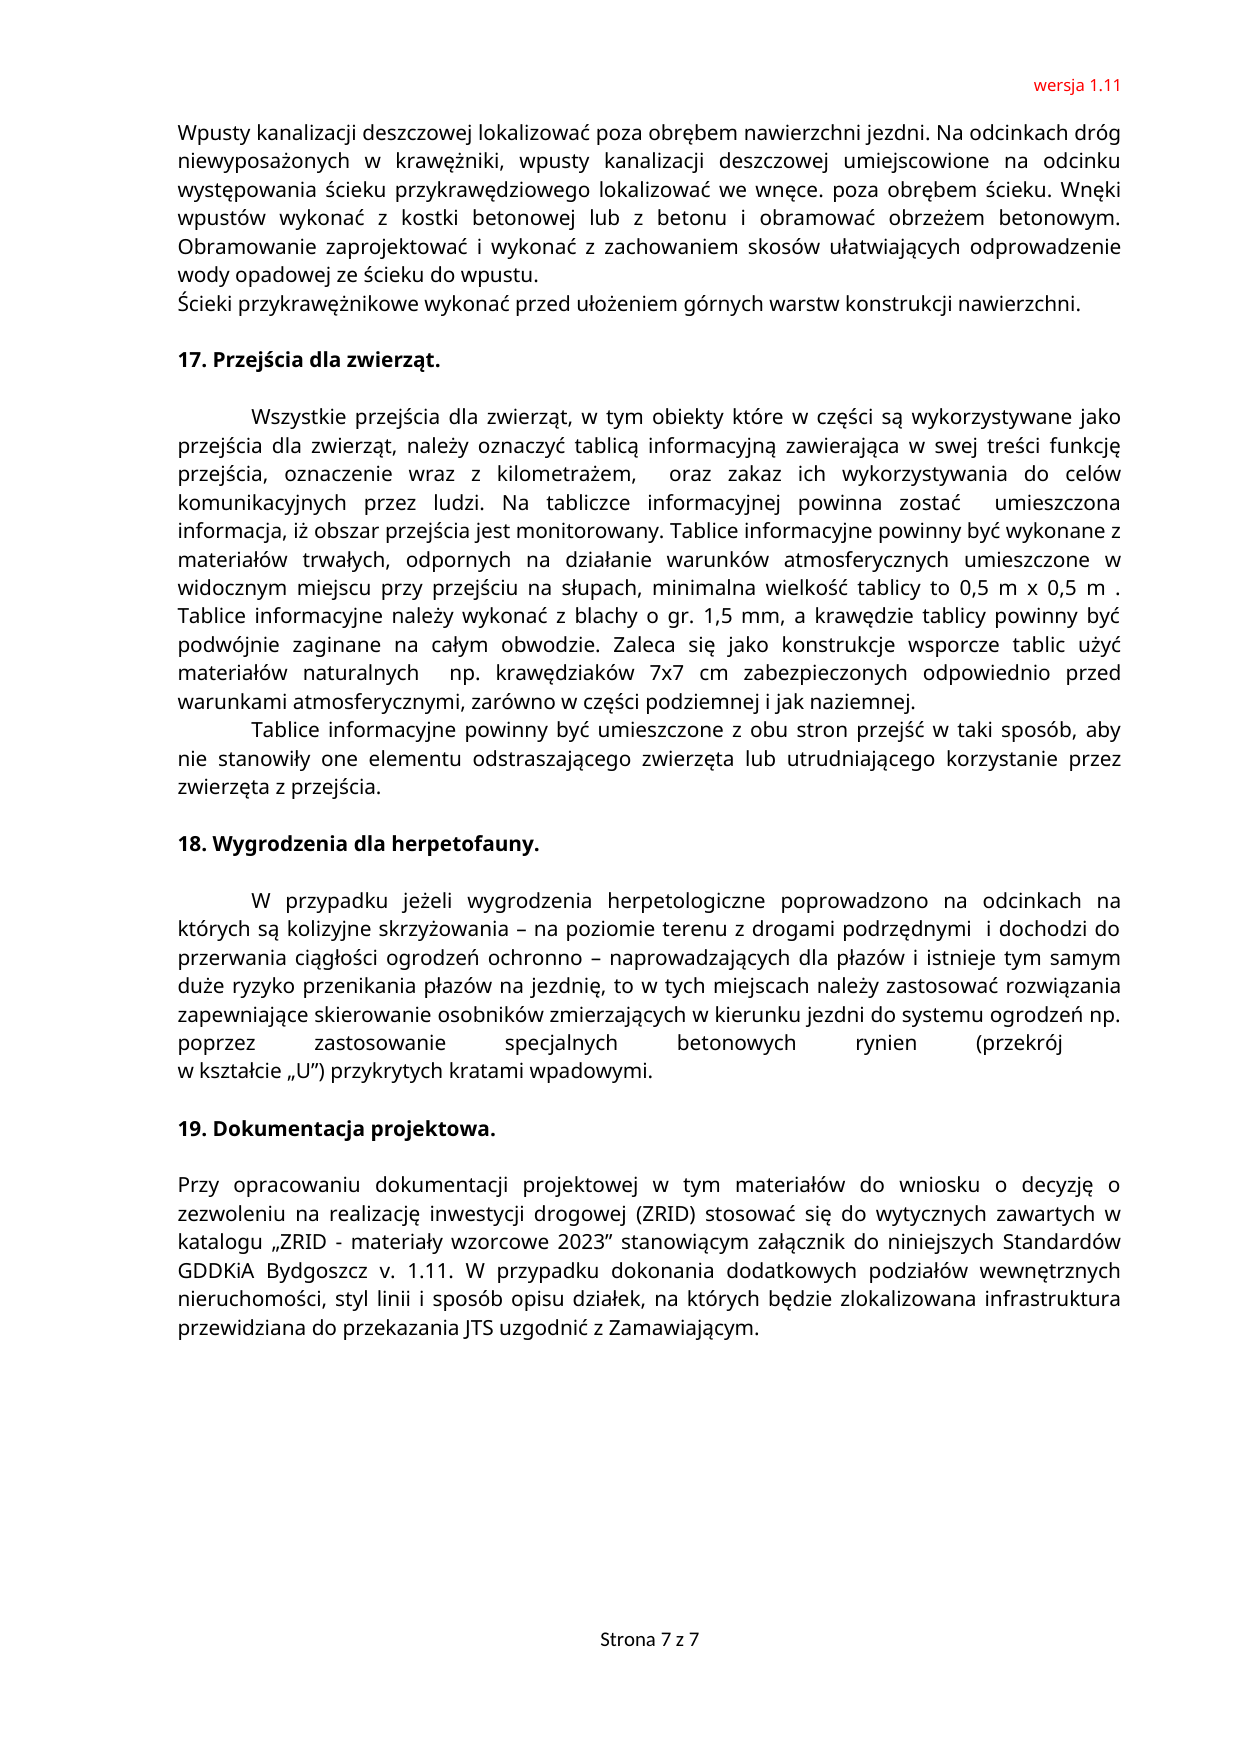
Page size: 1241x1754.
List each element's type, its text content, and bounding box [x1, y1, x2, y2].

text 18. Wygrodzenia dla herpetofauny. [177, 829, 1122, 857]
text 19. Dokumentacja projektowa. [177, 1114, 1122, 1142]
text Wszystkie przejścia dla zwierząt, w tym obiekty które w części są wykorzystywane jako przejścia dla zwierząt, należy oznaczyć tablicą informacyjną zawierająca w swej treści funkcję przejścia, oznaczenie wraz z kilometrażem, oraz zakaz ich wykorzystywania do celów komunikacyjnych przez ludzi. Na tabliczce informacyjnej powinna zostać umieszczona informacja, iż obszar przejścia jest monitorowany. Tablice informacyjne powinny być wykonane z materiałów trwałych, odpornych na działanie warunków atmosferycznych umieszczone w widocznym miejscu przy przejściu na słupach, minimalna wielkość tablicy to 0,5 m x 0,5 m . Tablice informacyjne należy wykonać z blachy o gr. 1,5 mm, a krawędzie tablicy powinny być podwójnie zaginane na całym obwodzie. Zaleca się jako konstrukcje wsporcze tablic użyć materiałów naturalnych np. krawędziaków 7x7 cm zabezpieczonych odpowiednio przed warunkami atmosferycznymi, zarówno w części podziemnej i jak naziemnej. [177, 402, 1122, 715]
text W przypadku jeżeli wygrodzenia herpetologiczne poprowadzono na odcinkach na których są kolizyjne skrzyżowania – na poziomie terenu z drogami podrzędnymi i dochodzi do przerwania ciągłości ogrodzeń ochronno – naprowadzających dla płazów i istnieje tym samym duże ryzyko przenikania płazów na jezdnię, to w tych miejscach należy zastosować rozwiązania zapewniające skierowanie osobników zmierzających w kierunku jezdni do systemu ogrodzeń np. poprzez zastosowanie specjalnych betonowych rynien (przekrój w kształcie „U”) przykrytych kratami wpadowymi. [177, 886, 1122, 1085]
text 17. Przejścia dla zwierząt. [177, 346, 1122, 374]
text Tablice informacyjne powinny być umieszczone z obu stron przejść w taki sposób, aby nie stanowiły one elementu odstraszającego zwierzęta lub utrudniającego korzystanie przez zwierzęta z przejścia. [177, 715, 1122, 801]
text Przy opracowaniu dokumentacji projektowej w tym materiałów do wniosku o decyzję o zezwoleniu na realizację inwestycji drogowej (ZRID) stosować się do wytycznych zawartych w katalogu „ZRID - materiały wzorcowe 2023” stanowiącym załącznik do niniejszych Standardów GDDKiA Bydgoszcz v. 1.11. W przypadku dokonania dodatkowych podziałów wewnętrznych nieruchomości, styl linii i sposób opisu działek, na których będzie zlokalizowana infrastruktura przewidziana do przekazania JTS uzgodnić z Zamawiającym. [177, 1171, 1122, 1341]
text Ścieki przykrawężnikowe wykonać przed ułożeniem górnych warstw konstrukcji nawierzchni. [177, 289, 1122, 317]
text Wpusty kanalizacji deszczowej lokalizować poza obrębem nawierzchni jezdni. Na odcinkach dróg niewyposażonych w krawężniki, wpusty kanalizacji deszczowej umiejscowione na odcinku występowania ścieku przykrawędziowego lokalizować we wnęce. poza obrębem ścieku. Wnęki wpustów wykonać z kostki betonowej lub z betonu i obramować obrzeżem betonowym. Obramowanie zaprojektować i wykonać z zachowaniem skosów ułatwiających odprowadzenie wody opadowej ze ścieku do wpustu. [177, 118, 1122, 289]
